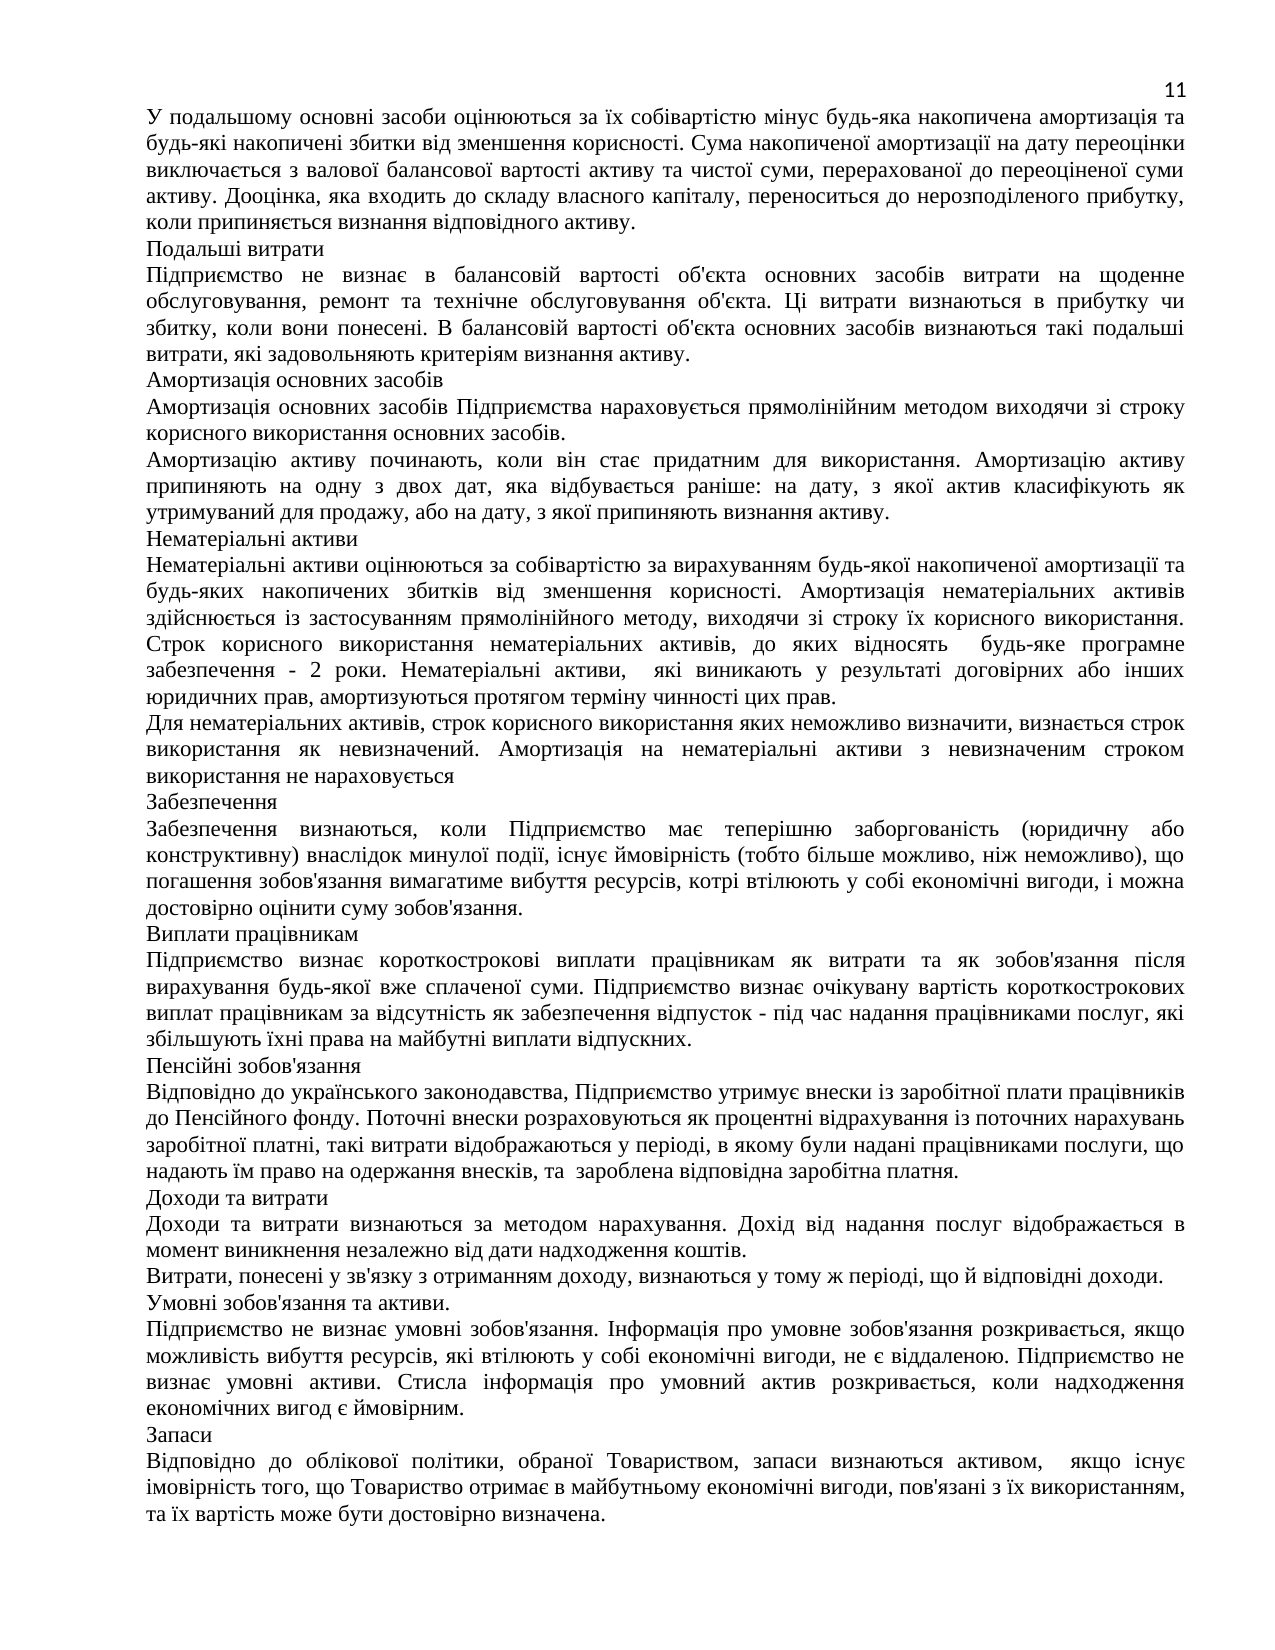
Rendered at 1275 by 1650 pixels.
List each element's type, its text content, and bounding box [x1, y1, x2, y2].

text Умовні зобов'язання та активи. [146, 1289, 1186, 1315]
text Забезпечення визнаються, коли Підприємство має теперішню заборгованість (юридичну або конструктивну) внаслідок минулої події, існує ймовірність (тобто більше можливо, ніж неможливо), що погашення зобов'язання вимагатиме вибуття ресурсів, котрі втілюють у собі економічні вигоди, і можна достовірно оцінити суму зобов'язання. [146, 814, 1186, 920]
text Подальші витрати [146, 235, 1186, 261]
text Нематеріальні активи [146, 525, 1186, 551]
text Доходи та витрати [146, 1183, 1186, 1210]
text Підприємство не визнає умовні зобов'язання. Інформація про умовне зобов'язання розкривається, якщо можливість вибуття ресурсів, які втілюють у собі економічні вигоди, не є віддаленою. Підприємство не визнає умовні активи. Стисла інформація про умовний актив розкривається, коли надходження економічних вигод є ймовірним. [146, 1315, 1186, 1421]
text Підприємство не визнає в балансовій вартості об'єкта основних засобів витрати на щоденне обслуговування, ремонт та технічне обслуговування об'єкта. Ці витрати визнаються в прибутку чи збитку, коли вони понесені. В балансовій вартості об'єкта основних засобів визнаються такі подальші витрати, які задовольняють критеріям визнання активу. [146, 261, 1186, 367]
text Пенсійні зобов'язання [146, 1052, 1186, 1078]
text Виплати працівникам [146, 920, 1186, 946]
text Підприємство визнає короткострокові виплати працівникам як витрати та як зобов'язання після вирахування будь-якої вже сплаченої суми. Підприємство визнає очікувану вартість короткострокових виплат працівникам за відсутність як забезпечення відпусток - під час надання працівниками послуг, які збільшують їхні права на майбутні виплати відпускних. [146, 946, 1186, 1052]
text Відповідно до облікової політики, обраної Товариством, запаси визнаються активом, якщо існує імовірність того, що Товариство отримає в майбутньому економічні вигоди, пов'язані з їх використанням, та їх вартість може бути достовірно визначена. [146, 1447, 1186, 1526]
text Доходи та витрати визнаються за методом нарахування. Дохід від надання послуг відображається в момент виникнення незалежно від дати надходження коштів. [146, 1210, 1186, 1263]
text Амортизація основних засобів Підприємства нараховується прямолінійним методом виходячи зі строку корисного використання основних засобів. [146, 393, 1186, 446]
text У подальшому основні засоби оцінюються за їх собівартістю мінус будь-яка накопичена амортизація та будь-які накопичені збитки від зменшення корисності. Сума накопиченої амортизації на дату переоцінки виключається з валової балансової вартості активу та чистої суми, перерахованої до переоціненої суми активу. Дооцінка, яка входить до складу власного капіталу, переноситься до нерозподіленого прибутку, коли припиняється визнання відповідного активу. [146, 103, 1186, 235]
text Амортизацію активу починають, коли він стає придатним для використання. Амортизацію активу припиняють на одну з двох дат, яка відбувається раніше: на дату, з якої актив класифікують як утримуваний для продажу, або на дату, з якої припиняють визнання активу. [146, 446, 1186, 525]
text Запаси [146, 1421, 1186, 1447]
text Витрати, понесені у зв'язку з отриманням доходу, визнаються у тому ж періоді, що й відповідні доходи. [146, 1263, 1186, 1289]
text Забезпечення [146, 788, 1186, 814]
text Нематеріальні активи оцінюються за собівартістю за вирахуванням будь-якої накопиченої амортизації та будь-яких накопичених збитків від зменшення корисності. Амортизація нематеріальних активів здійснюється із застосуванням прямолінійного методу, виходячи зі строку їх корисного використання. Строк корисного використання нематеріальних активів, до яких відносять будь-яке програмне забезпечення - 2 роки. Нематеріальні активи, які виникають у результаті договірних або інших юридичних прав, амортизуються протягом терміну чинності цих прав. [146, 551, 1186, 709]
text Відповідно до українського законодавства, Підприємство утримує внески із заробітної плати працівників до Пенсійного фонду. Поточні внески розраховуються як процентні відрахування із поточних нарахувань заробітної платні, такі витрати відображаються у періоді, в якому були надані працівниками послуги, що надають їм право на одержання внесків, та зароблена відповідна заробітна платня. [146, 1078, 1186, 1183]
text Для нематеріальних активів, строк корисного використання яких неможливо визначити, визнається строк використання як невизначений. Амортизація на нематеріальні активи з невизначеним строком використання не нараховується [146, 709, 1186, 788]
text Амортизація основних засобів [146, 367, 1186, 393]
